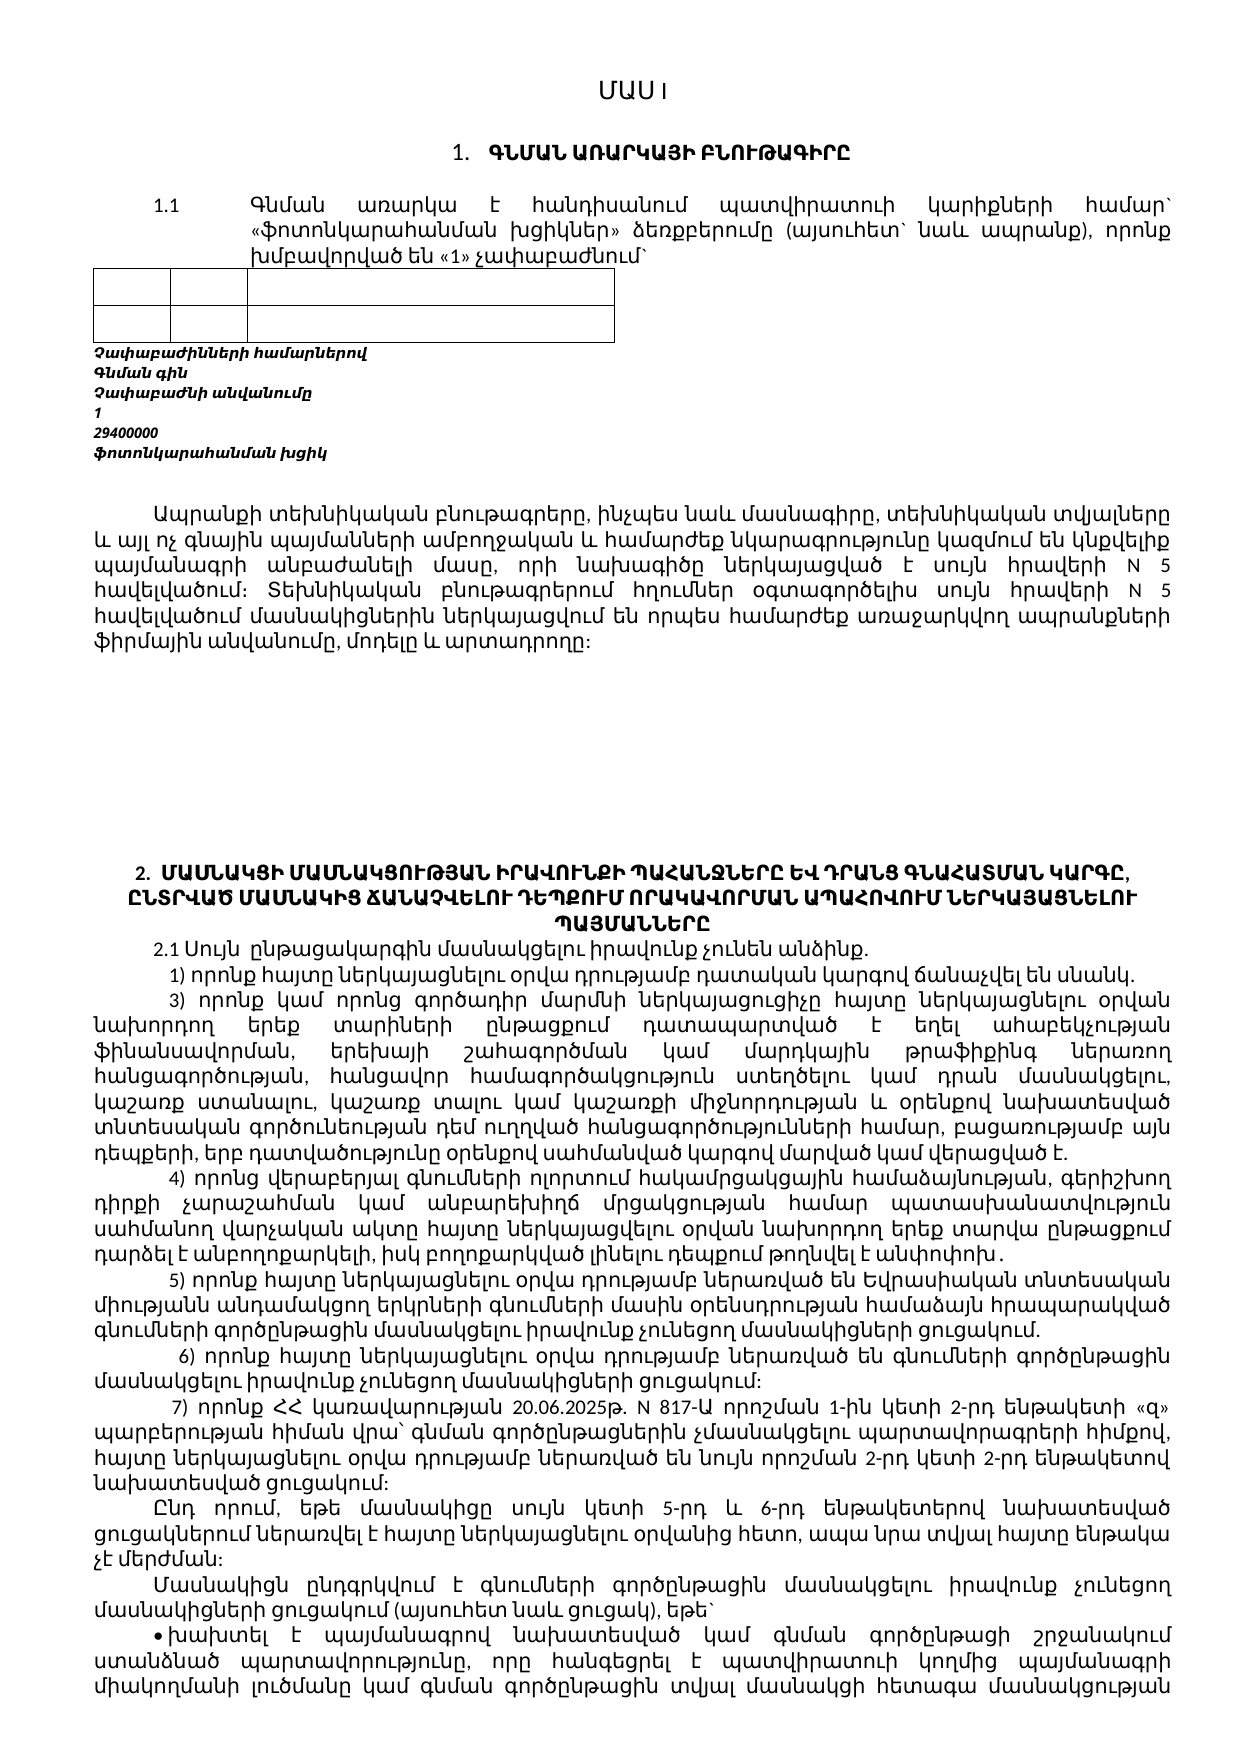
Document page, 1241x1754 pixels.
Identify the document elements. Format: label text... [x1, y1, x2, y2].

text 4) որոնց վերաբերյալ գնումների ոլորտում հակամրցակցային համաձայնության, գերիշխող դիրքի չարաշահման կամ անբարեխիղճ մրցակցության համար պատասխանատվություն սահմանող վարչական ակտը հայտը ներկայացվելու օրվան նախորդող երեք տարվա ընթացքում դարձել է անբողոքարկելի, իսկ բողոքարկված լինելու դեպքում թողնվել է անփոփոխ․ [94, 1165, 1171, 1267]
text Ընդ որում, եթե մասնակիցը սույն կետի 5-րդ և 6-րդ ենթակետերով նախատեսված ցուցակներում ներառվել է հայտը ներկայացնելու օրվանից հետո, ապա նրա տվյալ հայտը ենթակա չէ մերժման: [94, 1496, 1171, 1572]
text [94, 1623, 1171, 1699]
text 3) որոնք կամ որոնց գործադիր մարմնի ներկայացուցիչը հայտը ներկայացնելու օրվան նախորդող երեք տարիների ընթացքում դատապարտված է եղել ահաբեկչության ֆինանսավորման, երեխայի շահագործման կամ մարդկային թրաֆիքինգ ներառող հանցագործության, հանցավոր համագործակցություն ստեղծելու կամ դրան մասնակցելու, կաշառք ստանալու, կաշառք տալու կամ կաշառքի միջնորդության և օրենքով նախատեսված տնտեսական գործունեության դեմ ուղղված հանցագործությունների համար, բացառությամբ այն դեպքերի, երբ դատվածությունը օրենքով սահմանված կարգով մարված կամ վերացված է. [94, 987, 1171, 1165]
text Ապրանքի տեխնիկական բնութագրերը, ինչպես նաև մասնագիրը, տեխնիկական տվյալները և այլ ոչ գնային պայմանների ամբողջական և համարժեք նկարագրությունը կազմում են կնքվելիք պայմանագրի անբաժանելի մասը, որի նախագիծը ներկայացված է սույն հրավերի N 5 հավելվածում։ Տեխնիկական բնութագրերում հղումներ օգտագործելիս սույն հրավերի N 5 հավելվածում մասնակիցներին ներկայացվում են որպես համարժեք առաջարկվող ապրանքների ֆիրմային անվանումը, մոդելը և արտադրողը: [94, 501, 1171, 654]
text 5) որոնք հայտը ներկայացնելու օրվա դրությամբ ներառված են Եվրասիական տնտեսական միությանն անդամակցող երկրների գնումների մասին օրենսդրության համաձայն հրապարակված գնումների գործընթացին մասնակցելու իրավունք չունեցող մասնակիցների ցուցակում. [94, 1267, 1171, 1343]
list ԳՆՄԱՆ ԱՌԱՐԿԱՅԻ ԲՆՈՒԹԱԳԻՐԸ [131, 136, 1171, 167]
text ՄԱՍ I [94, 75, 1171, 106]
text 6) որոնք հայտը ներկայացնելու օրվա դրությամբ ներառված են գնումների գործընթացին մասնակցելու իրավունք չունեցող մասնակիցների ցուցակում: [94, 1343, 1171, 1394]
text 2. ՄԱՍՆԱԿՑԻ ՄԱՍՆԱԿՑՈՒԹՅԱՆ ԻՐԱՎՈՒՆՔԻ ՊԱՀԱՆՋՆԵՐԸ ԵՎ ԴՐԱՆՑ ԳՆԱՀԱՏՄԱՆ ԿԱՐԳԸ, ԸՆՏՐՎԱԾ ՄԱՍՆԱԿԻՑ ՃԱՆԱՉՎԵԼՈՒ ԴԵՊՔՈՒՄ ՈՐԱԿԱՎՈՐՄԱՆ ԱՊԱՀՈՎՈՒՄ ՆԵՐԿԱՅԱՑՆԵԼՈՒ ՊԱՅՄԱՆՆԵՐԸ [94, 860, 1171, 936]
text Մասնակիցն ընդգրկվում է գնումների գործընթացին մասնակցելու իրավունք չունեցող մասնակիցների ցուցակում (այսուհետ նաև ցուցակ), եթե` [94, 1572, 1171, 1623]
text 7) որոնք ՀՀ կառավարության 20.06.2025թ. N 817-Ա որոշման 1-ին կետի 2-րդ ենթակետի «զ» պարբերության հիման վրա՝ գնման գործընթացներին չմասնակցելու պարտավորագրերի հիմքով, հայտը ներկայացնելու օրվա դրությամբ ներառված են նույն որոշման 2-րդ կետի 2-րդ ենթակետով նախատեսված ցուցակում: [94, 1394, 1171, 1496]
text 1) որոնք հայտը ներկայացնելու օրվա դրությամբ դատական կարգով ճանաչվել են սնանկ. [94, 962, 1171, 987]
text 2.1 Սույն ընթացակարգին մասնակցելու իրավունք չունեն անձինք. [94, 936, 1171, 962]
subtitle Գնման առարկա է հանդիսանում պատվիրատուի կարիքների համար` «ֆոտոնկարահանման խցիկներ» ձեռքբերումը (այսուհետ` նաև ապրանք), որոնք խմբավորված են «1» չափաբաժնում` [153, 192, 1171, 268]
